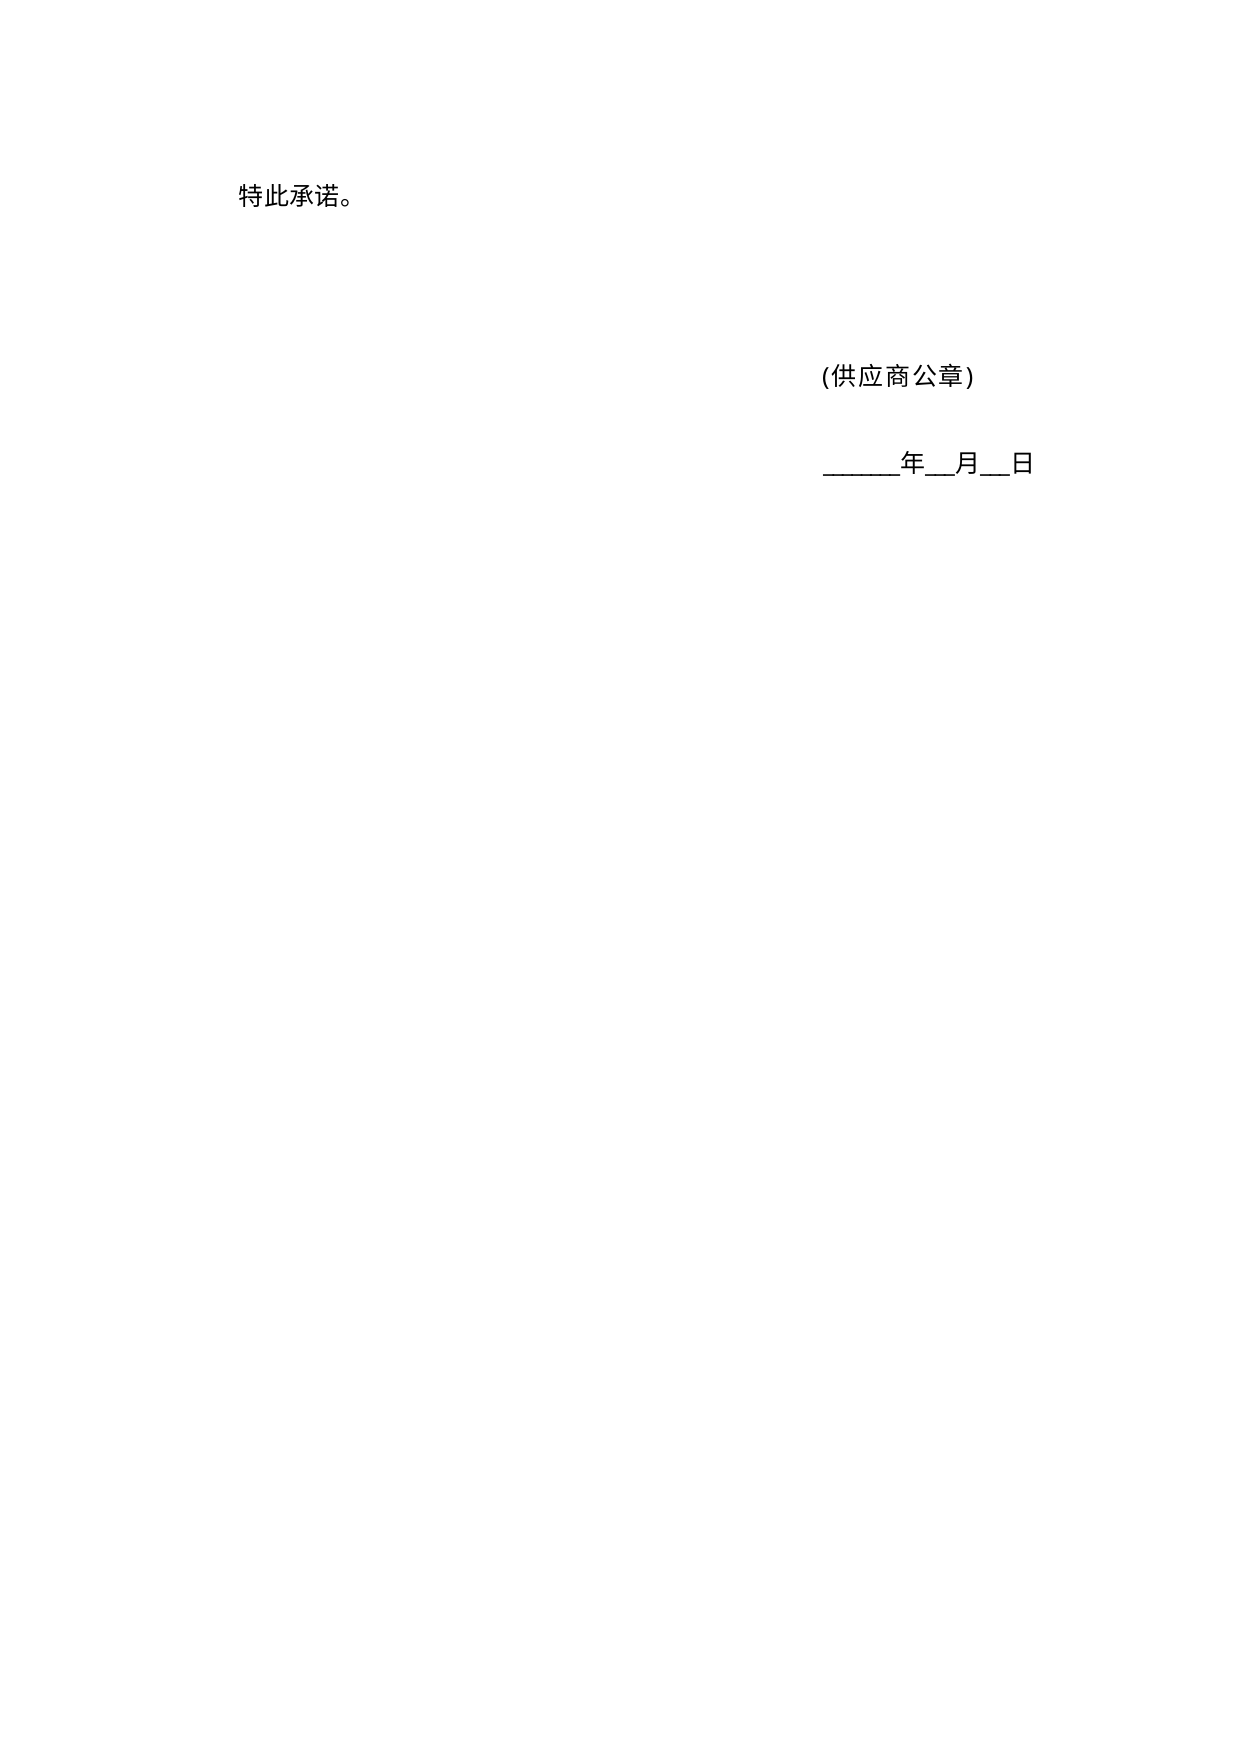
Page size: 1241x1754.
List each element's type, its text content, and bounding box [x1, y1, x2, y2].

text ________年___月___日 [823, 429, 1053, 494]
text (供应商公章) [822, 342, 1053, 407]
text 特此承诺。 [187, 162, 1053, 227]
